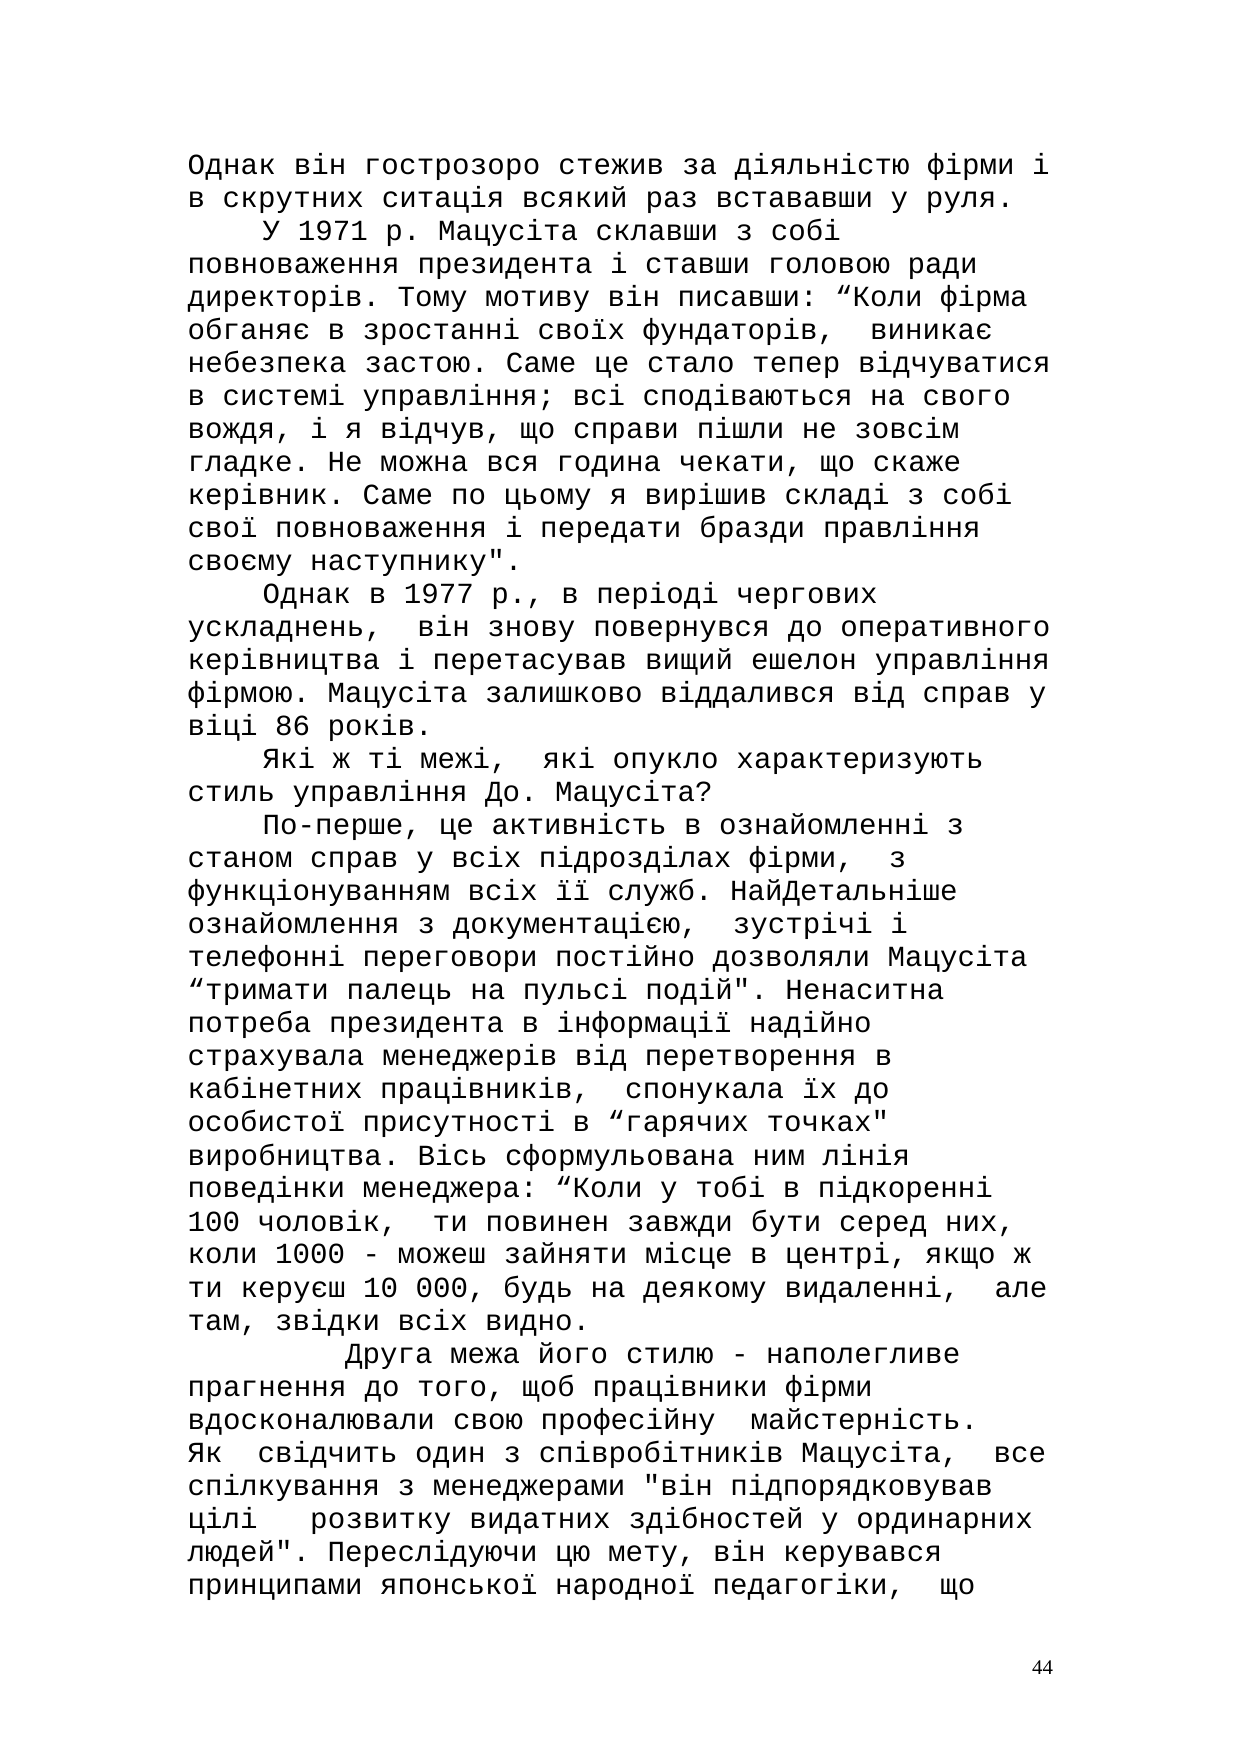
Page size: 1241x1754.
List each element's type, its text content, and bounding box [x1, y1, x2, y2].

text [187, 150, 1053, 216]
text У 1971 р. Мацусіта склавши з собі повноваження президента і ставши головою ради директорів. Тому мотиву він писавши: “Коли фірма обганяє в зростанні своїх фундаторів, виникає небезпека застою. Саме це стало тепер відчуватися в системі управління; всі сподіваються на свого вождя, і я відчув, що справи пішли не зовсім гладке. Не можна вся година чекати, що скаже керівник. Саме по цьому я вирішив складі з собі свої повноваження і передати бразди правління своєму наступнику". [187, 216, 1053, 579]
text Які ж ті межі, які опукло характеризують стиль управління До. Мацусіта? [187, 744, 1053, 810]
text Однак в 1977 р., в періоді чергових ускладнень, він знову повернувся до оперативного керівництва і перетасував вищий ешелон управління фірмою. Мацусіта залишково віддалився від справ у віці 86 років. [187, 579, 1053, 744]
text По-перше, це активність в ознайомленні з станом справ у всіх підрозділах фірми, з функціонуванням всіх її служб. НайДетальніше ознайомлення з документацією, зустрічі і телефонні переговори постійно дозволяли Мацусіта “тримати палець на пульсі подій". Ненаситна потреба президента в інформації надійно страхувала менеджерів від перетворення в кабінетних працівників, спонукала їх до особистої присутності в “гарячих точках" виробництва. Вісь сформульована ним лінія поведінки менеджера: “Коли у тобі в підкоренні 100 чоловік, ти повинен завжди бути серед них, коли 1000 - можеш зайняти місце в центрі, якщо ж ти керуєш 10 000, будь на деякому видаленні, але там, звідки всіх видно. [187, 810, 1053, 1339]
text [187, 1339, 1053, 1603]
